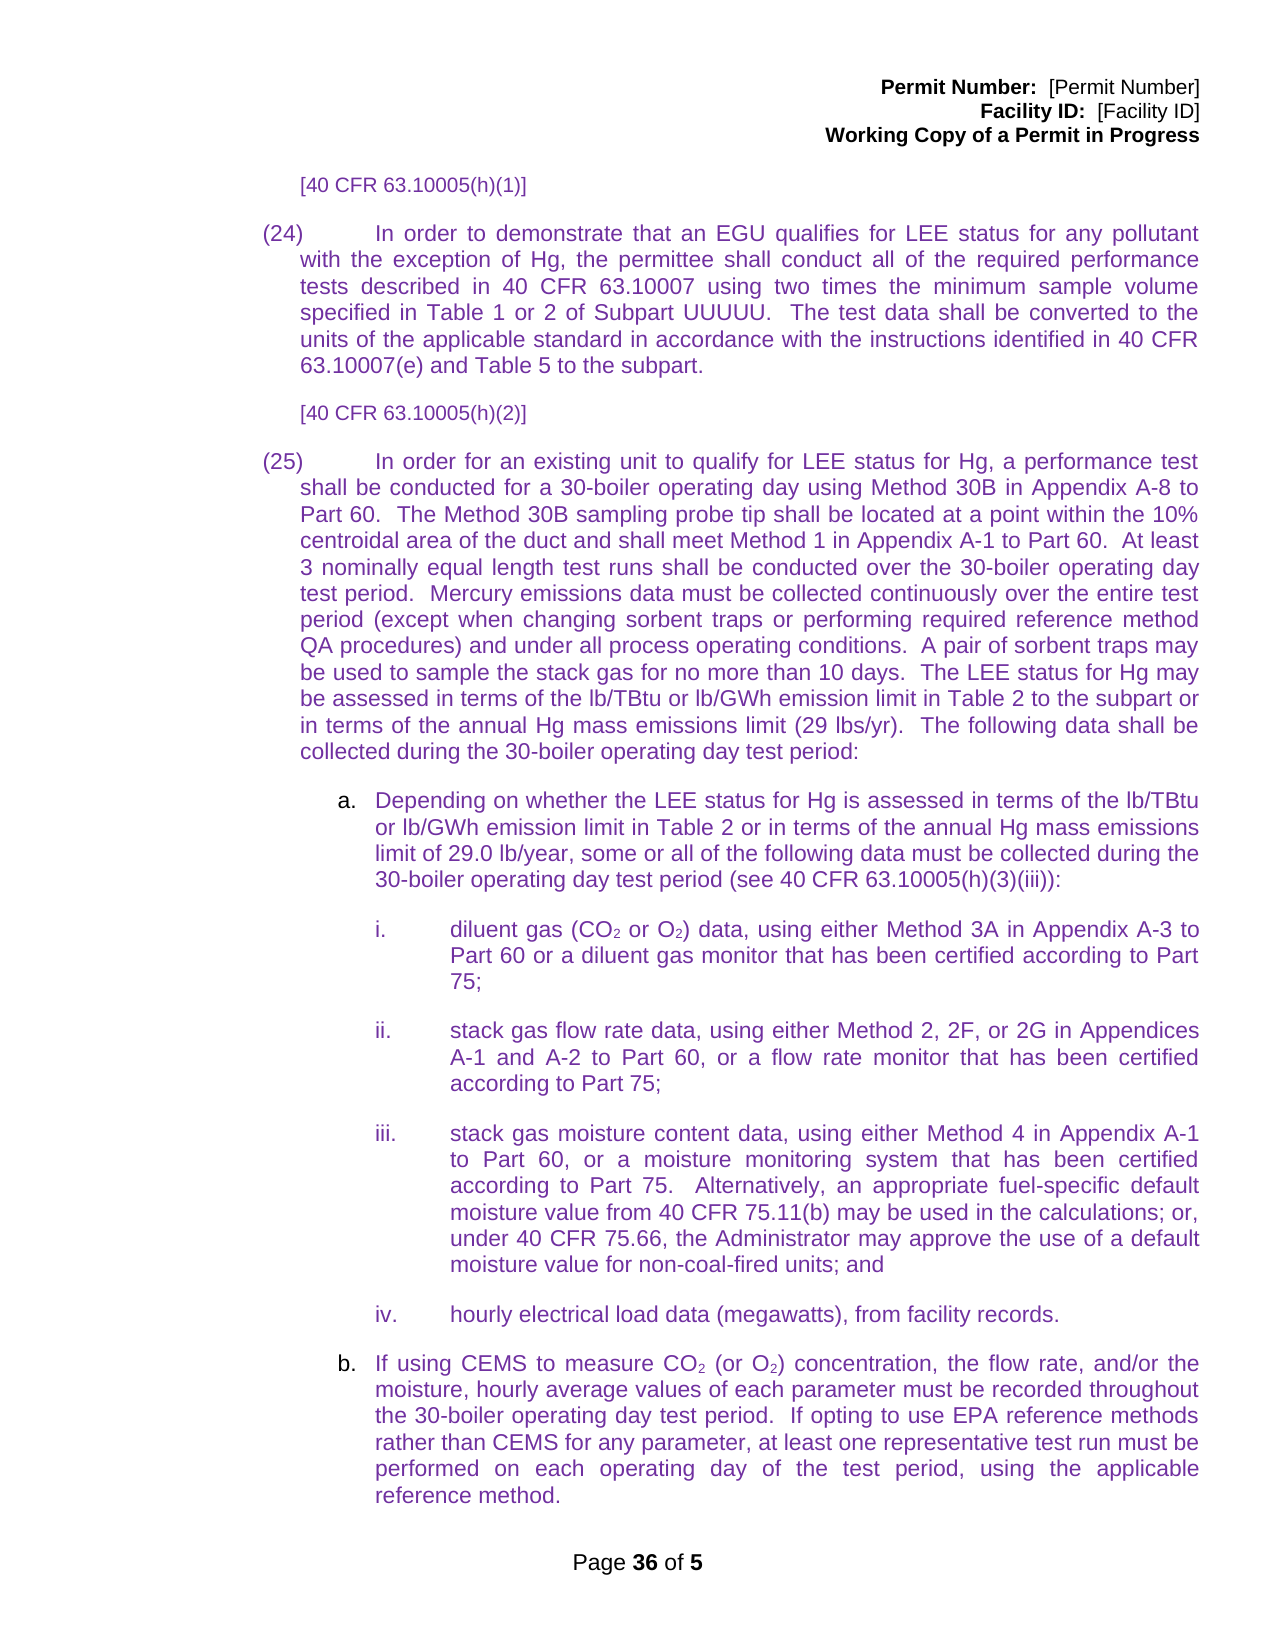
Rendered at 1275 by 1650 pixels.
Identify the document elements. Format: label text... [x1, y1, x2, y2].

text stack gas moisture content data, using either Method 4 in Appendix A-1 to Part 60, or a moisture monitoring system that has been certified according to Part 75. Alternatively, an appropriate fuel-specific default moisture value from 40 CFR 75.11(b) may be used in the calculations; or, under 40 CFR 75.66, the Administrator may approve the use of a default moisture value for non-coal-fired units; and [375, 1119, 1200, 1278]
text stack gas flow rate data, using either Method 2, 2F, or 2G in Appendices A-1 and A-2 to Part 60, or a flow rate monitor that has been certified according to Part 75; [375, 1017, 1200, 1097]
text hourly electrical load data (megawatts), from facility records. [375, 1301, 1200, 1327]
text If using CEMS to measure CO2 (or O2) concentration, the flow rate, and/or the moisture, hourly average values of each parameter must be recorded throughout the 30-boiler operating day test period. If opting to use EPA reference methods rather than CEMS for any parameter, at least one representative test run must be performed on each operating day of the test period, using the applicable reference method. [337, 1350, 1200, 1508]
text In order to demonstrate that an EGU qualifies for LEE status for any pollutant with the exception of Hg, the permittee shall conduct all of the required performance tests described in 40 CFR 63.10007 using two times the minimum sample volume specified in Table 1 or 2 of Subpart UUUUU. The test data shall be converted to the units of the applicable standard in accordance with the instructions identified in 40 CFR 63.10007(e) and Table 5 to the subpart. [262, 220, 1200, 378]
text In order for an existing unit to qualify for LEE status for Hg, a performance test shall be conducted for a 30-boiler operating day using Method 30B in Appendix A-8 to Part 60. The Method 30B sampling probe tip shall be located at a point within the 10% centroidal area of the duct and shall meet Method 1 in Appendix A-1 to Part 60. At least 3 nominally equal length test runs shall be conducted over the 30-boiler operating day test period. Mercury emissions data must be collected continuously over the entire test period (except when changing sorbent traps or performing required reference method QA procedures) and under all process operating conditions. A pair of sorbent traps may be used to sample the stack gas for no more than 10 days. The LEE status for Hg may be assessed in terms of the lb/TBtu or lb/GWh emission limit in Table 2 to the subpart or in terms of the annual Hg mass emissions limit (29 lbs/yr). The following data shall be collected during the 30-boiler operating day test period: [262, 448, 1200, 764]
text [40 CFR 63.10005(h)(2)] [300, 401, 1200, 425]
text diluent gas (CO2 or O2) data, using either Method 3A in Appendix A-3 to Part 60 or a diluent gas monitor that has been certified according to Part 75; [375, 916, 1200, 994]
text [40 CFR 63.10005(h)(1)] [300, 173, 1200, 197]
text Depending on whether the LEE status for Hg is assessed in terms of the lb/TBtu or lb/GWh emission limit in Table 2 or in terms of the annual Hg mass emissions limit of 29.0 lb/year, some or all of the following data must be collected during the 30-boiler operating day test period (see 40 CFR 63.10005(h)(3)(iii)): [337, 787, 1200, 893]
